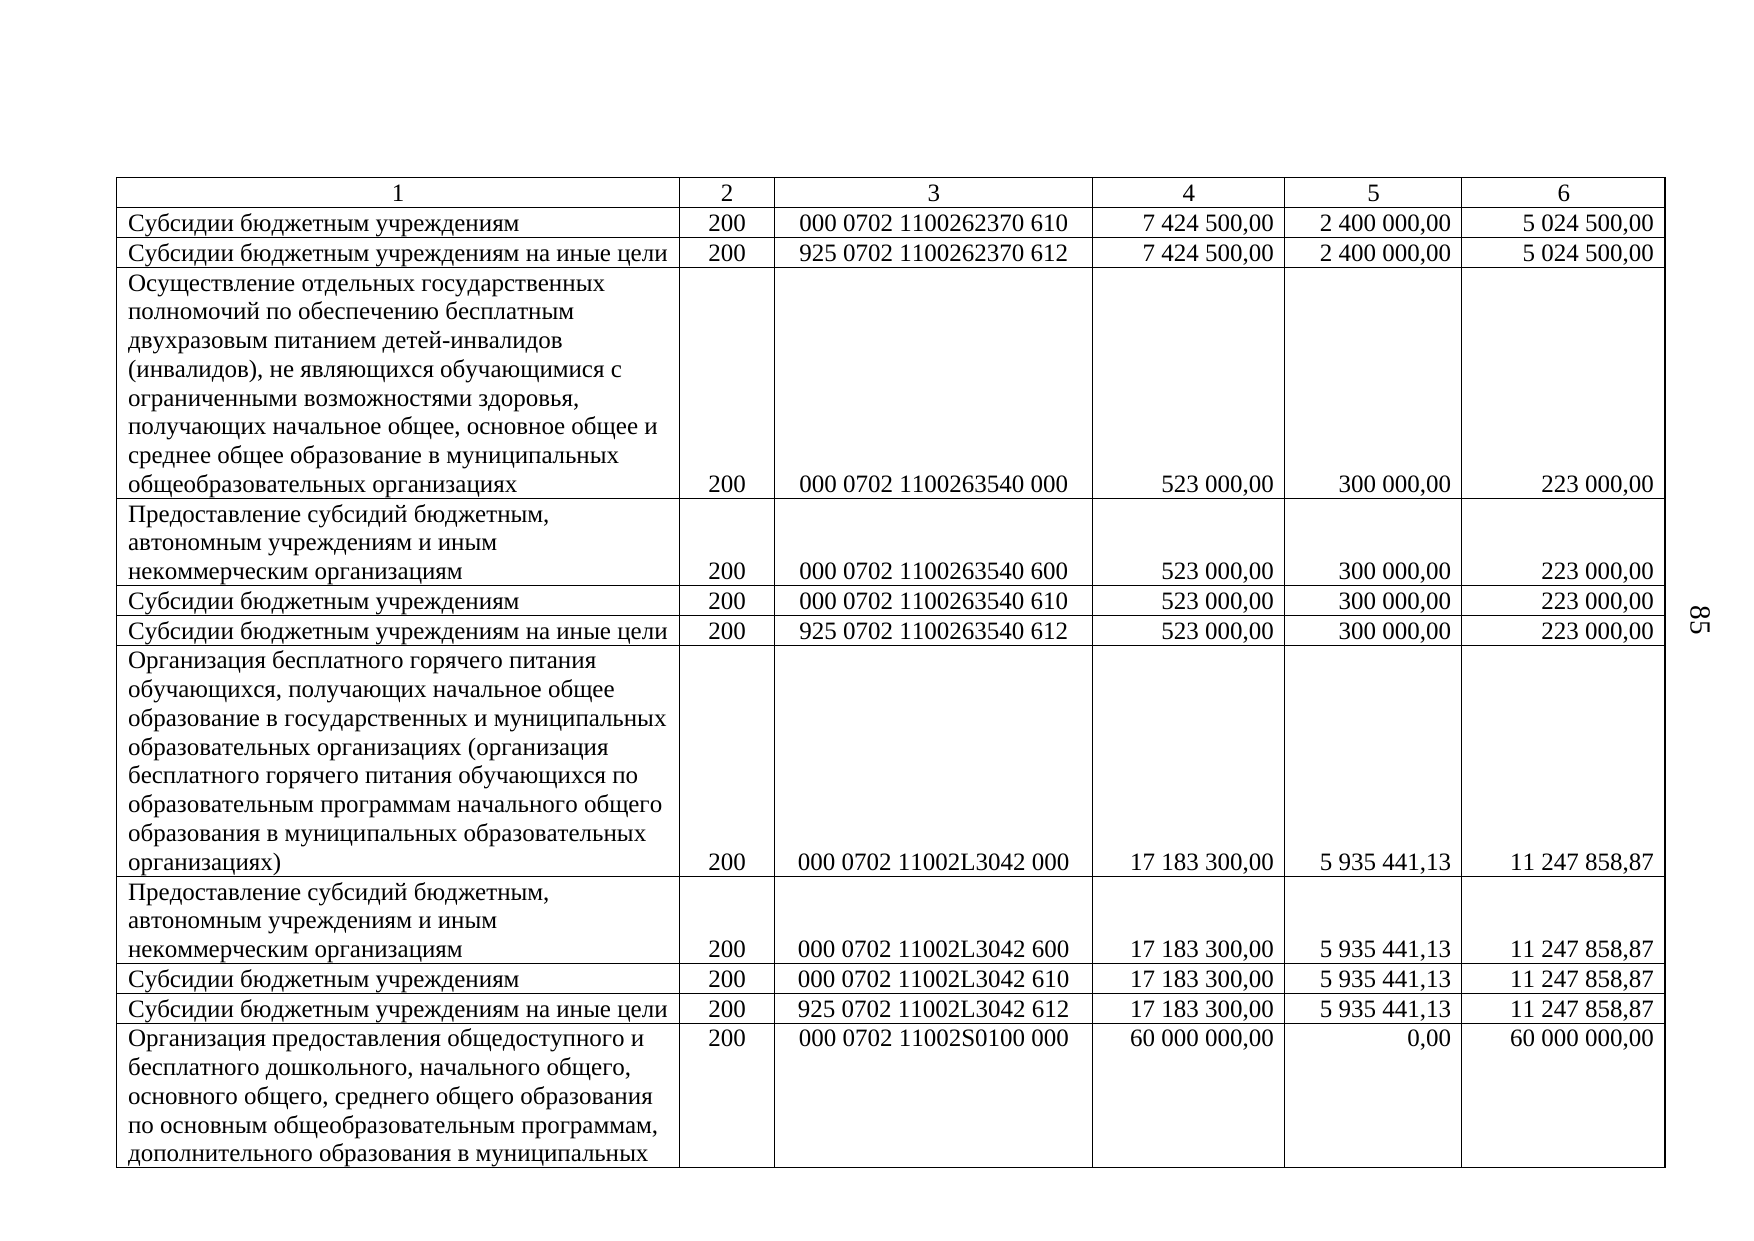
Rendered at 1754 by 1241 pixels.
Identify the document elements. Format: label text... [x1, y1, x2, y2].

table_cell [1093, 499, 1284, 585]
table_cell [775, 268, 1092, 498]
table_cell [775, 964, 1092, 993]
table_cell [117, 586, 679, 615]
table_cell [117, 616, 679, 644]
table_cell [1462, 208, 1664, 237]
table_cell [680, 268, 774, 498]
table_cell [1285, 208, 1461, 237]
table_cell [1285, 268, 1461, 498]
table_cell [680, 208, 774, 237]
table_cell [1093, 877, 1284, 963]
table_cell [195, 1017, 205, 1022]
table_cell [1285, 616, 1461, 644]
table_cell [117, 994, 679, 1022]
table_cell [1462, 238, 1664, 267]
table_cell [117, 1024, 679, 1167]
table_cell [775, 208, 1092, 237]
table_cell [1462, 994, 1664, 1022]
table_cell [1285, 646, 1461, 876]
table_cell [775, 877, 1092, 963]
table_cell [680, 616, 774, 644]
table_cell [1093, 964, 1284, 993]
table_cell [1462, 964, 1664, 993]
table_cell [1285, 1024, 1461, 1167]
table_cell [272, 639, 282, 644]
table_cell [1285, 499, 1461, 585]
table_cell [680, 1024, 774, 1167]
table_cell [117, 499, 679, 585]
table_header 5 [1285, 178, 1461, 207]
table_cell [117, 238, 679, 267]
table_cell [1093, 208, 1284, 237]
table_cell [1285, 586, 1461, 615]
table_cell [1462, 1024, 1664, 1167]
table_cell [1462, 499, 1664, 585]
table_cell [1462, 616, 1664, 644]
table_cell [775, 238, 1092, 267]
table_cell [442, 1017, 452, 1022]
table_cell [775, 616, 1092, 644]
table_header 3 [775, 178, 1092, 207]
table_header 1 [117, 178, 679, 207]
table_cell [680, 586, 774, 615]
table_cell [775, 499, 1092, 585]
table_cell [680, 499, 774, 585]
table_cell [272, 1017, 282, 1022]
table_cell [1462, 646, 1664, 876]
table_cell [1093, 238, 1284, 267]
table_header 4 [1093, 178, 1284, 207]
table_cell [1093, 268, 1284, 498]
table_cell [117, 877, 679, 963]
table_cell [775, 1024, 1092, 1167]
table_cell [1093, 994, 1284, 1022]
table_header 6 [1462, 178, 1664, 207]
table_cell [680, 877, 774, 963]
table_header 2 [680, 178, 774, 207]
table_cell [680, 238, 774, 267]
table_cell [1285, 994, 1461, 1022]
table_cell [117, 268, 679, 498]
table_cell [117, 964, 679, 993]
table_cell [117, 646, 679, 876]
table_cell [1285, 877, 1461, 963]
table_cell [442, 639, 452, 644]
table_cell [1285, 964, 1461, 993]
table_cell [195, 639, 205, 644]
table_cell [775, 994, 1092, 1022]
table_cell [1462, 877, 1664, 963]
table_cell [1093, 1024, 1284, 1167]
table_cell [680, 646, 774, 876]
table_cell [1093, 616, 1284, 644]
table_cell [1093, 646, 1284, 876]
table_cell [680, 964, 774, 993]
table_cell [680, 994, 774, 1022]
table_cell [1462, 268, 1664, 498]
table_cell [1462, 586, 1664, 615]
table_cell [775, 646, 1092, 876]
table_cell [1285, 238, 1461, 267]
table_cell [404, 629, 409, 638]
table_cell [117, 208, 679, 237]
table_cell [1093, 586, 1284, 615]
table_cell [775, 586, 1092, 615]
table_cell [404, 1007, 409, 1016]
